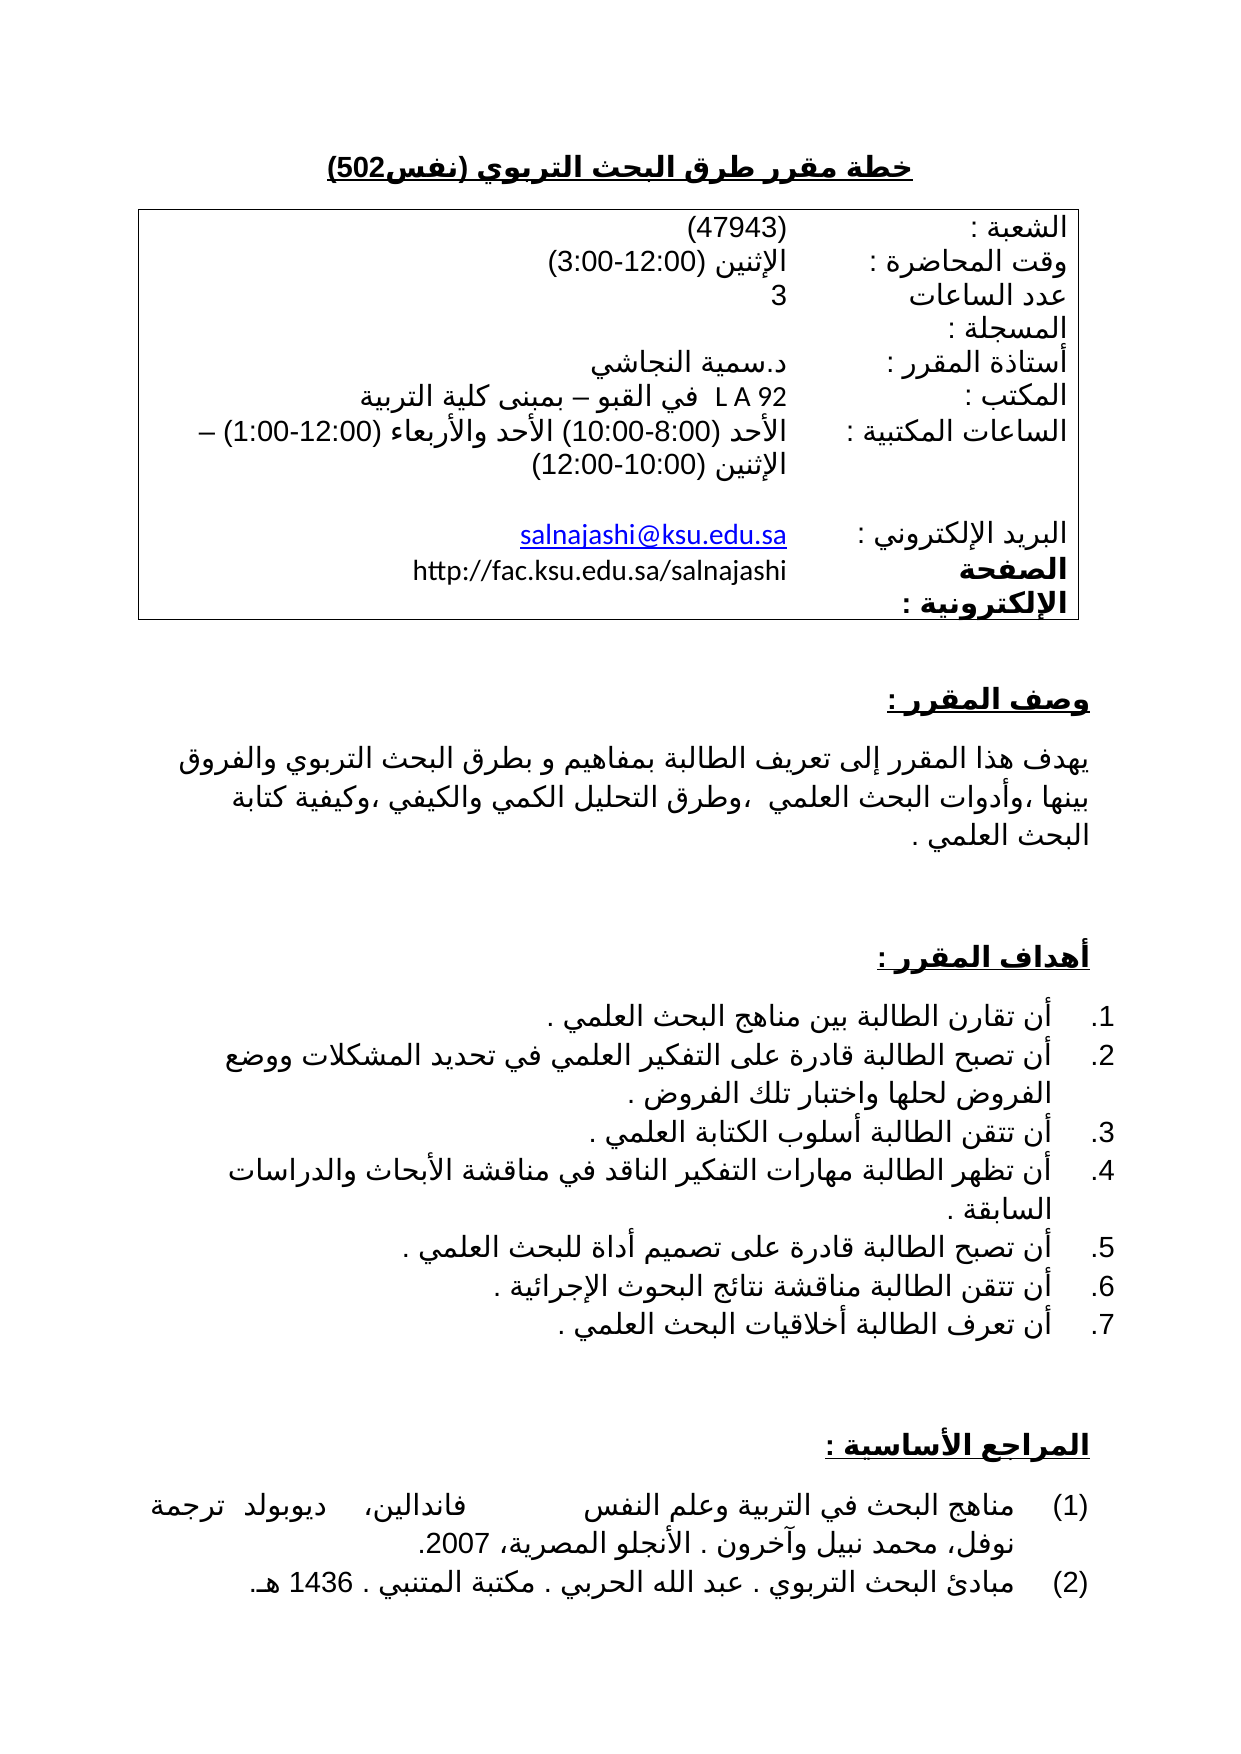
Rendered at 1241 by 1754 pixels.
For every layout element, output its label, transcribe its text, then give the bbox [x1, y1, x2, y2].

text أهداف المقرر : [150, 939, 1090, 973]
table_cell L A 92 في القبو – بمبنى كلية التربية [139, 378, 798, 414]
table_cell salnajashi@ksu.edu.sa [139, 516, 798, 552]
list أن تصبح الطالبة قادرة على التفكير العلمي في تحديد المشكلات ووضع الفروض لحلها واختبار تلك الفروض . [150, 1037, 1090, 1109]
table_cell الأحد (8:00-10:00) الأحد والأربعاء (12:00-1:00) – الإثنين (10:00-12:00) [139, 414, 798, 516]
table_header (47943) [139, 210, 798, 244]
text المراجع الأساسية : [150, 1428, 1090, 1462]
list مناهج البحث في التربية وعلم النفس فاندالين، ديوبولد ترجمة نوفل، محمد نبيل وآخرون . الأنجلو المصرية، 2007. [150, 1488, 1053, 1560]
table_cell الإثنين (12:00-3:00) [139, 244, 798, 277]
list أن تتقن الطالبة مناقشة نتائج البحوث الإجرائية . [150, 1269, 1090, 1302]
table_cell الصفحة الإلكترونية : [799, 552, 1078, 619]
text يهدف هذا المقرر إلى تعريف الطالبة بمفاهيم و بطرق البحث التربوي والفروق بينها ،وأدوات البحث العلمي ،وطرق التحليل الكمي والكيفي ،وكيفية كتابة البحث العلمي . [150, 741, 1090, 852]
table_header الشعبة : [799, 210, 1078, 244]
list أن تقارن الطالبة بين مناهج البحث العلمي . [150, 999, 1090, 1032]
text وصف المقرر : [150, 682, 1090, 716]
table_cell وقت المحاضرة : [799, 244, 1078, 277]
table_cell د.سمية النجاشي [139, 345, 798, 378]
text خطة مقرر طرق البحث التربوي (نفس502) [150, 150, 1090, 183]
table_cell 3 [139, 278, 798, 344]
list أن تتقن الطالبة أسلوب الكتابة العلمي . [150, 1114, 1090, 1148]
table_cell أستاذة المقرر : [799, 345, 1078, 378]
table_cell الساعات المكتبية : [799, 414, 1078, 516]
list أن تصبح الطالبة قادرة على تصميم أداة للبحث العلمي . [150, 1230, 1090, 1264]
table_cell المكتب : [799, 378, 1078, 414]
table_cell http://fac.ksu.edu.sa/salnajashi [139, 552, 798, 619]
table_cell عدد الساعات المسجلة : [799, 278, 1078, 344]
list مبادئ البحث التربوي . عبد الله الحربي . مكتبة المتنبي . 1436 هـ. [150, 1565, 1053, 1598]
table_cell البريد الإلكتروني : [799, 516, 1078, 552]
list أن تعرف الطالبة أخلاقيات البحث العلمي . [150, 1307, 1090, 1341]
list أن تظهر الطالبة مهارات التفكير الناقد في مناقشة الأبحاث والدراسات السابقة . [150, 1153, 1090, 1225]
